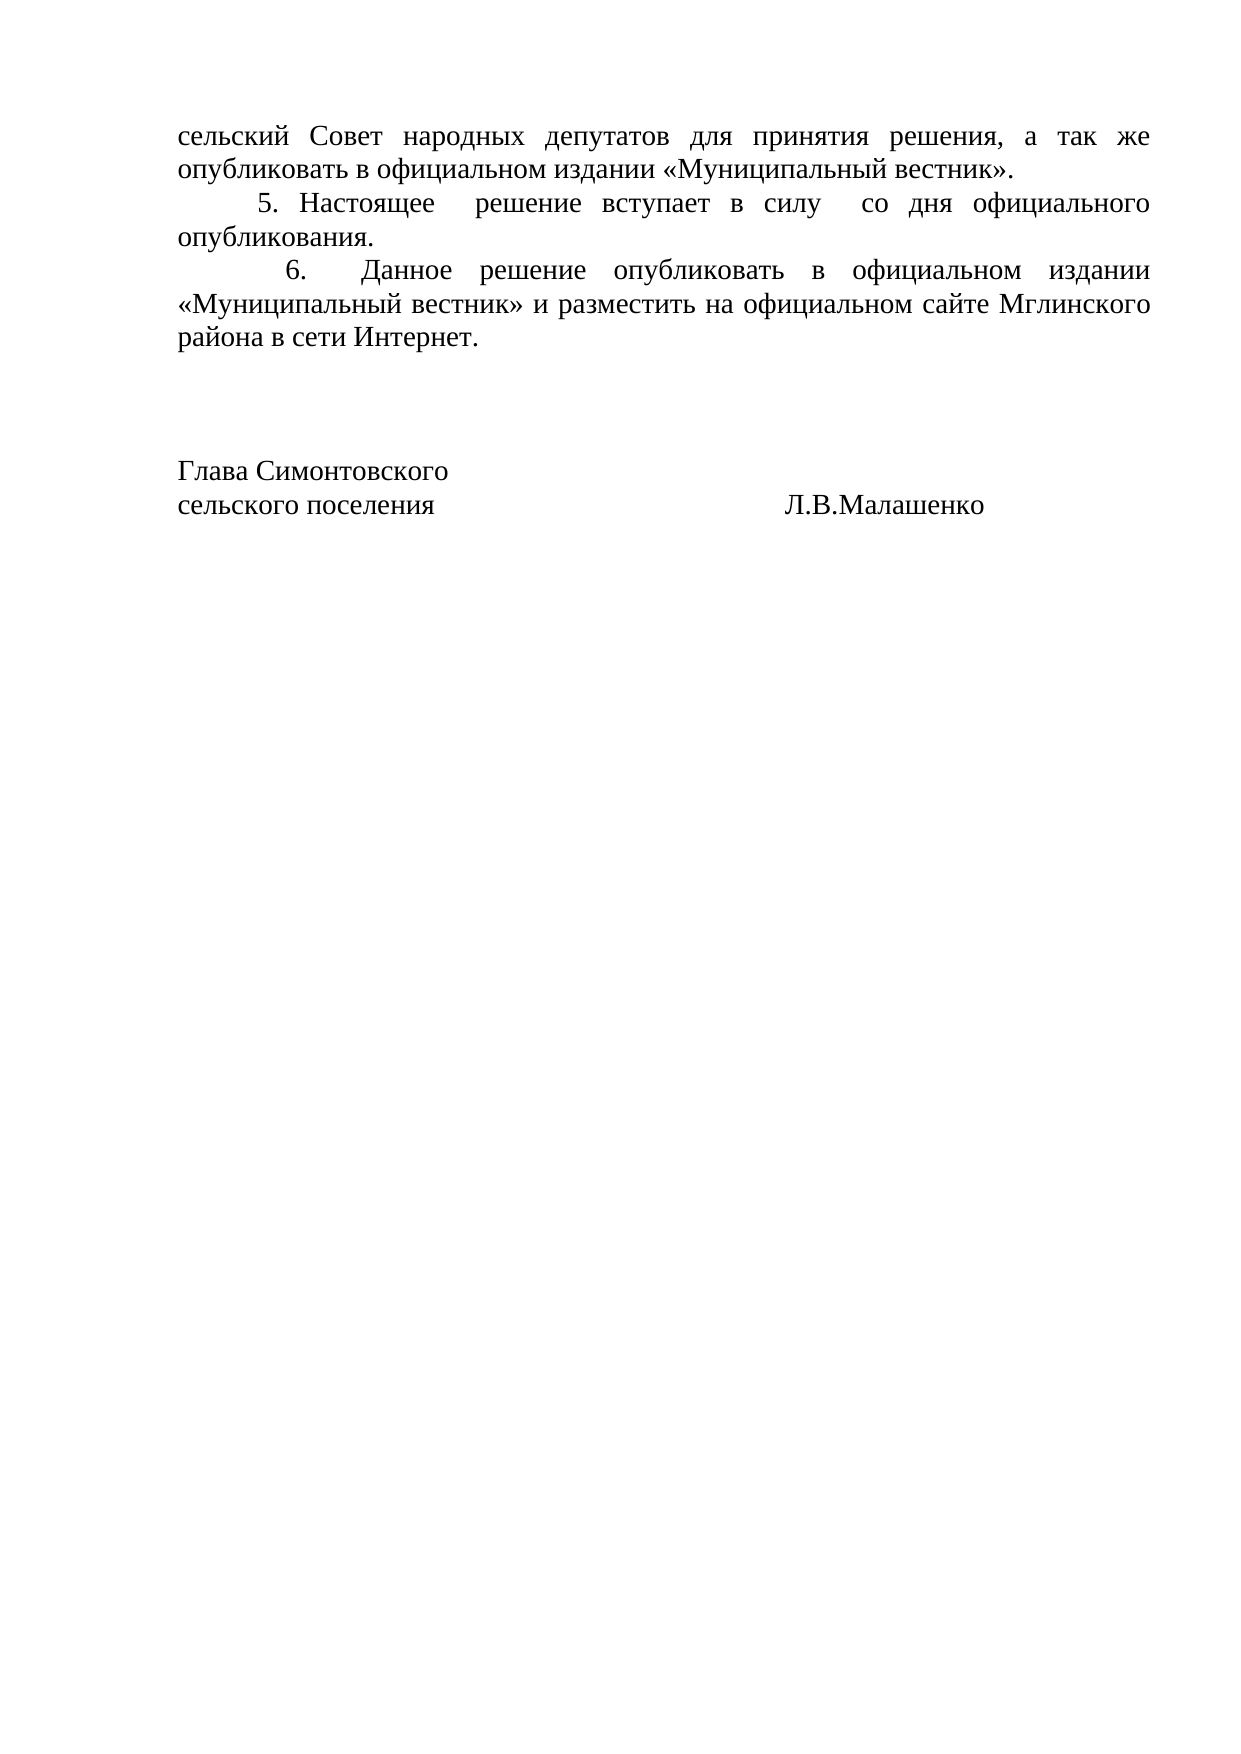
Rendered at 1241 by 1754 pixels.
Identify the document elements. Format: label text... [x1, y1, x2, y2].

text Глава Симонтовского [177, 453, 1152, 487]
text 6. Данное решение опубликовать в официальном издании «Муниципальный вестник» и разместить на официальном сайте Мглинского района в сети Интернет. [177, 252, 1152, 353]
text сельского поселения Л.В.Малашенко [177, 487, 1152, 521]
text 5. Настоящее решение вступает в силу со дня официального опубликования. [177, 185, 1152, 252]
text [177, 118, 1152, 185]
